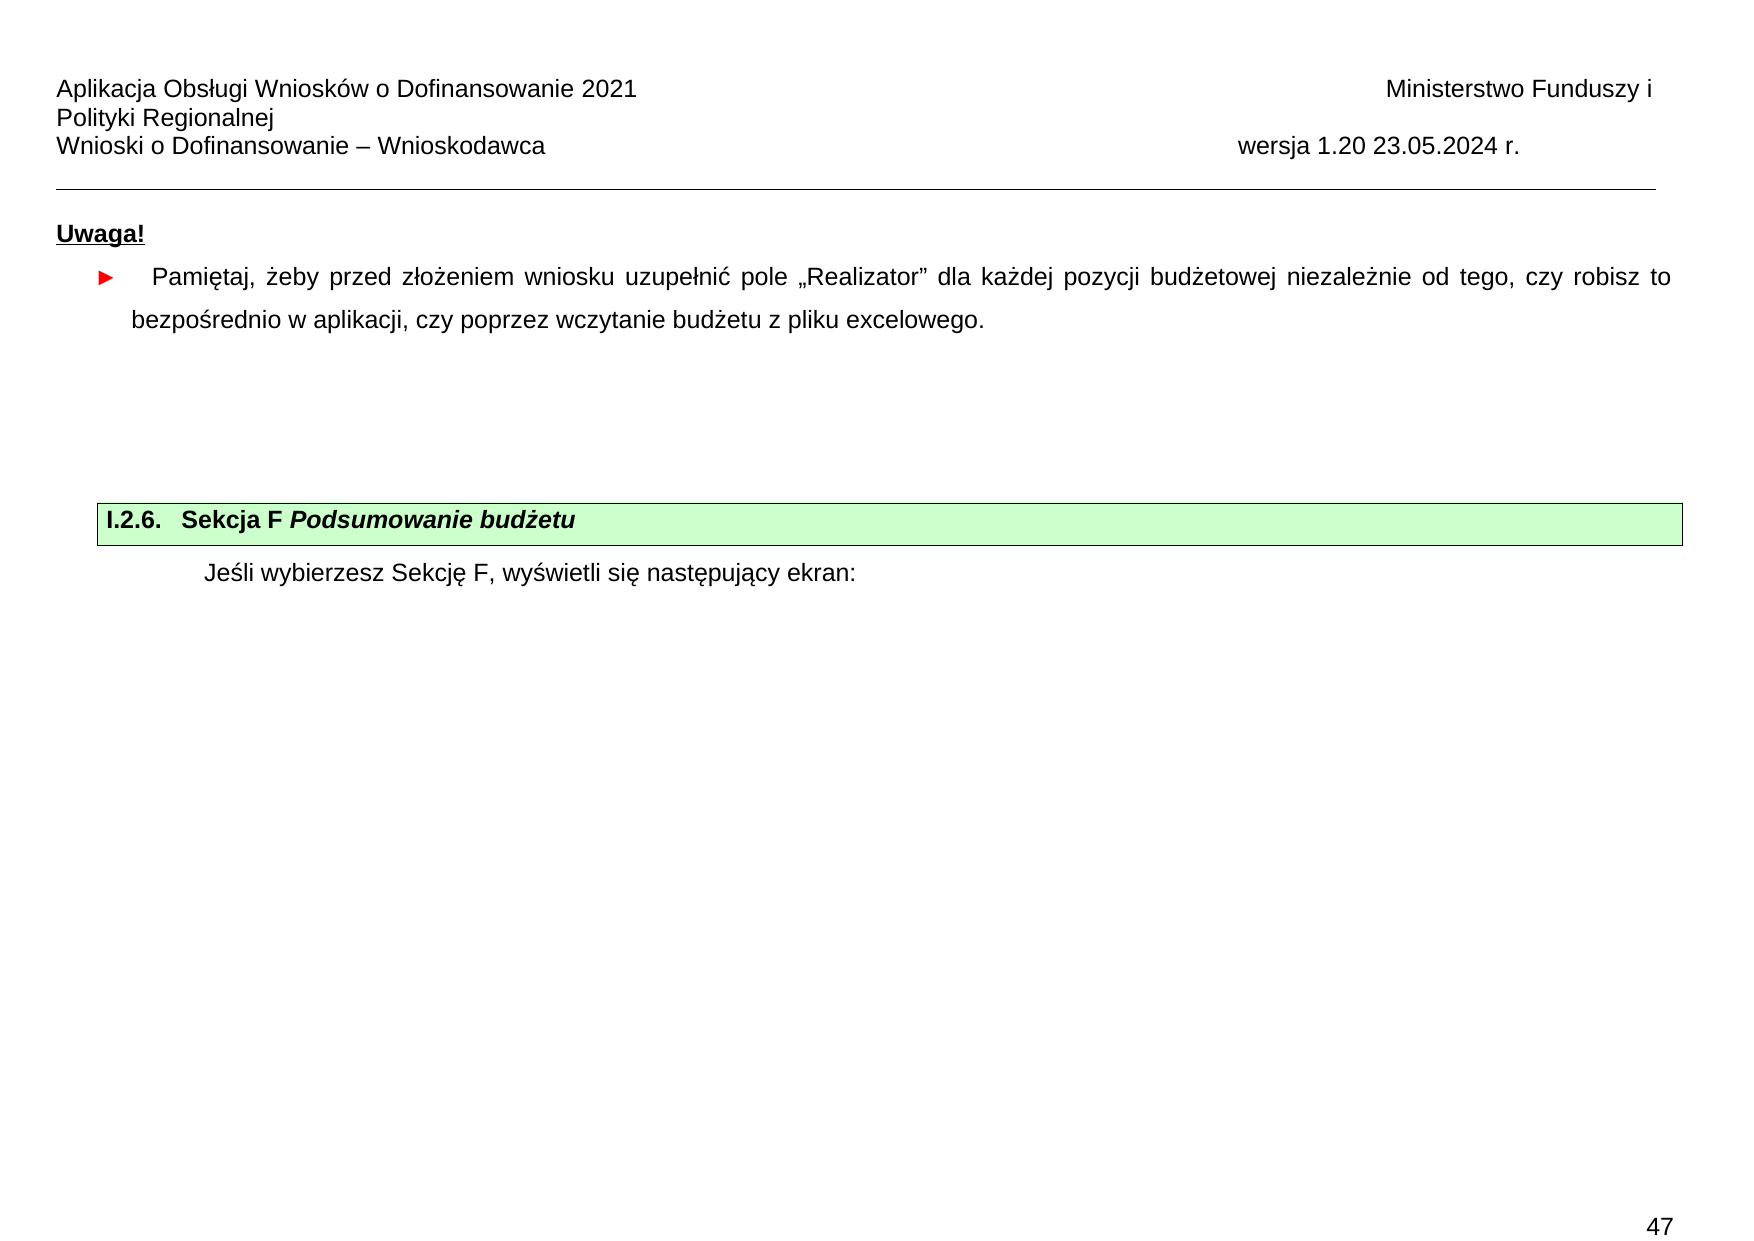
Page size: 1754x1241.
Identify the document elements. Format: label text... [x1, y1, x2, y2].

subtitle Sekcja F Podsumowanie budżetu [98, 504, 1682, 545]
list Pamiętaj, żeby przed złożeniem wniosku uzupełnić pole „Realizator” dla każdej pozycji budżetowej niezależnie od tego, czy robisz to bezpośrednio w aplikacji, czy poprzez wczytanie budżetu z pliku excelowego. [94, 262, 1674, 334]
text Jeśli wybierzesz Sekcję F, wyświetli się następujący ekran: [56, 558, 1674, 586]
text Uwaga! [56, 219, 1674, 247]
